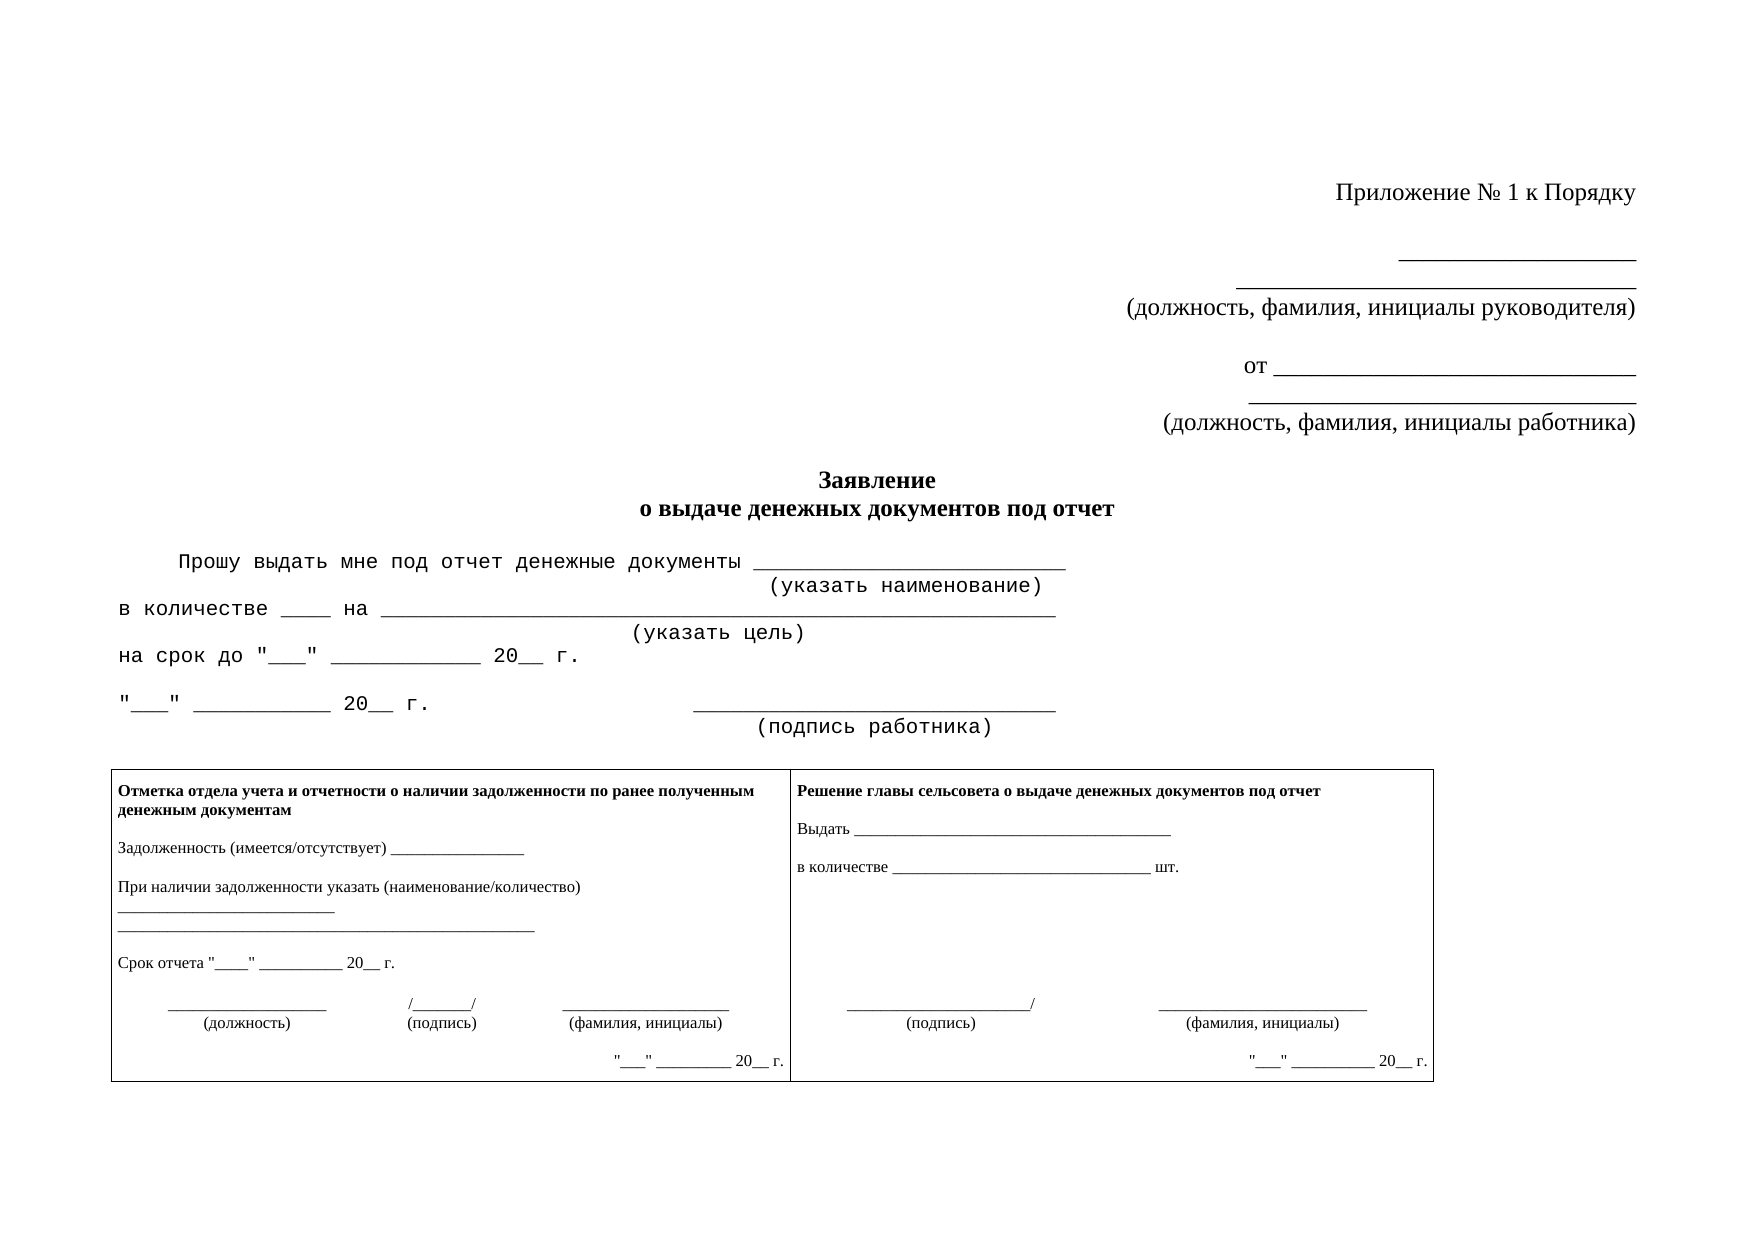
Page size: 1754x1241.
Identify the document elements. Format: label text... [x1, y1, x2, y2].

table_cell ______________________/ (подпись) [791, 983, 1091, 1081]
text (должность, фамилия, инициалы руководителя) [118, 292, 1636, 321]
text (подпись работника) [118, 716, 1636, 740]
text (указать наименование) [118, 574, 1636, 598]
table_cell /_______/ (подпись) [383, 983, 501, 1081]
text Приложение № 1 к Порядку [118, 177, 1636, 206]
text ___________________ [118, 235, 1636, 263]
text (должность, фамилия, инициалы работника) [118, 407, 1636, 436]
table_header Отметка отдела учета и отчетности о наличии задолженности по ранее полученным денежным документам Задолженность (имеется/отсутствует) ________________ При наличии задолженности указать (наименование/количество) __________________________ __________________________________________________ Срок отчета "____" __________ 20__ г. [112, 770, 790, 983]
table_cell ____________________ (фамилия, инициалы) "___" _________ 20__ г. [501, 983, 790, 1081]
table_cell ___________________ (должность) [112, 983, 383, 1081]
table_cell _________________________ (фамилия, инициалы) "___" __________ 20__ г. [1091, 983, 1433, 1081]
text ________________________________ [118, 263, 1636, 292]
text Прошу выдать мне под отчет денежные документы _________________________ [118, 551, 1636, 574]
text Заявление [118, 465, 1636, 493]
table_header Решение главы сельсовета о выдаче денежных документов под отчет Выдать ______________________________________ в количестве _______________________________ шт. [791, 770, 1433, 983]
text о выдаче денежных документов под отчет [118, 493, 1636, 522]
text _______________________________ [118, 378, 1636, 407]
text (указать цель) [118, 622, 1636, 646]
text от _____________________________ [118, 350, 1636, 378]
text на срок до "___" ____________ 20__ г. [118, 646, 1636, 669]
text "___" ___________ 20__ г. _____________________________ [118, 693, 1636, 716]
text в количестве ____ на ______________________________________________________ [118, 598, 1636, 622]
